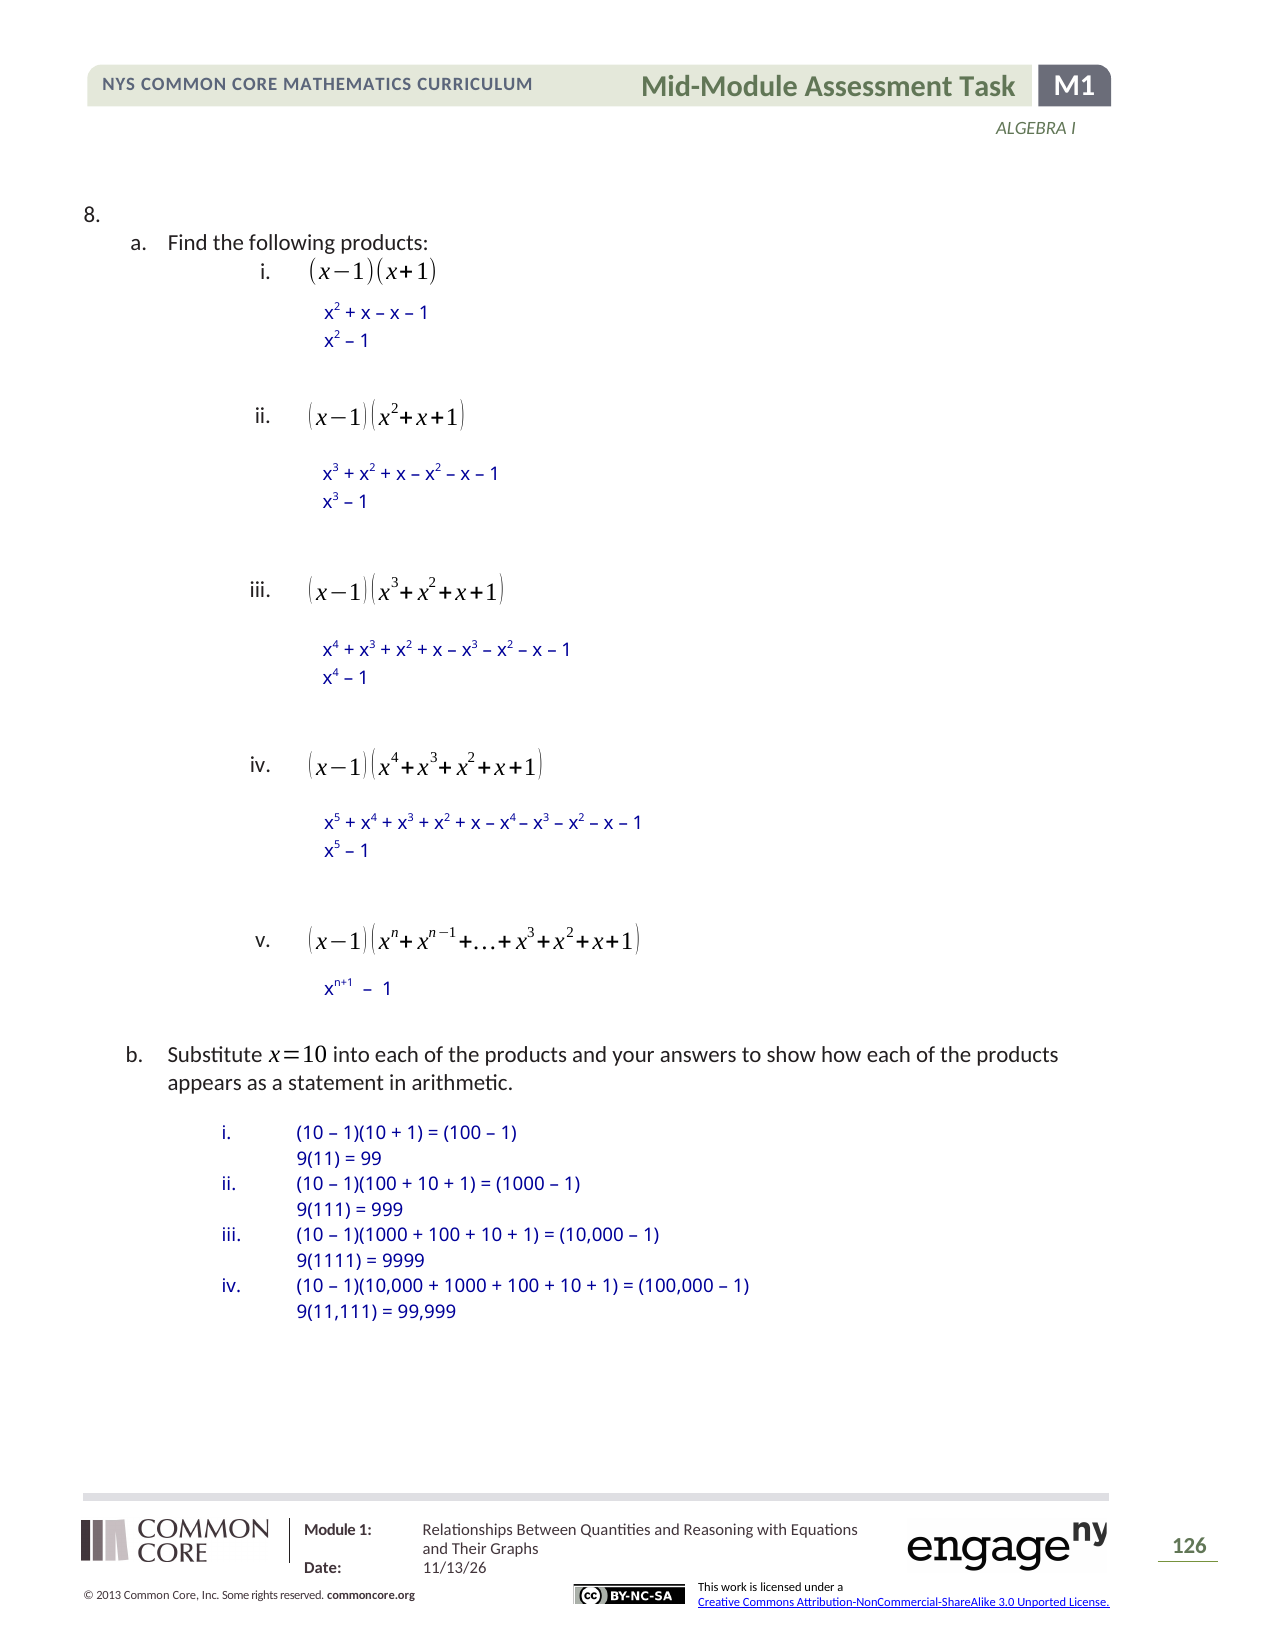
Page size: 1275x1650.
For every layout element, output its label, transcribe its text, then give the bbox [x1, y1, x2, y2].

picture [81, 1517, 269, 1562]
list Substitute into each of the products and your answers to show how each of the products appears as a statement in arithmetic. [125, 1040, 1108, 1096]
list Find the following products: [130, 228, 1108, 256]
picture [906, 1518, 1107, 1573]
picture [572, 1584, 685, 1604]
